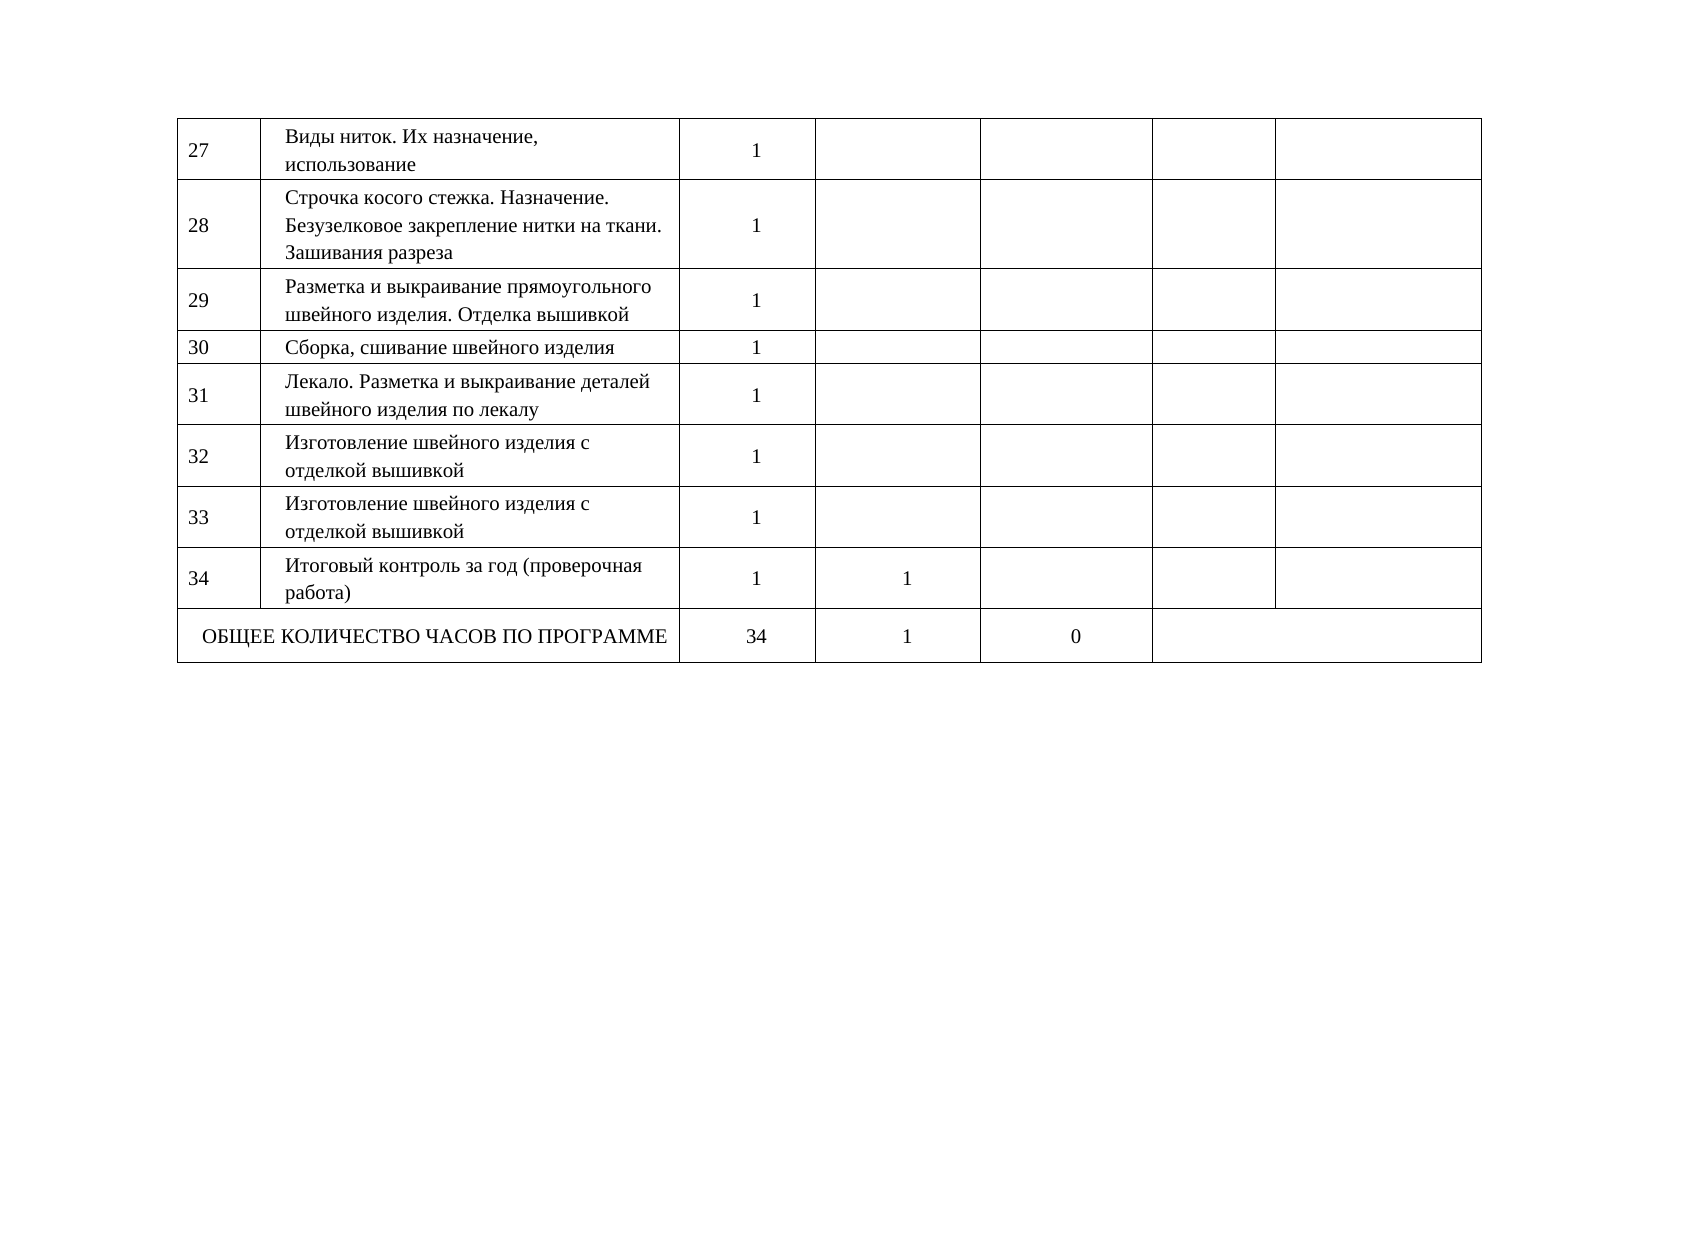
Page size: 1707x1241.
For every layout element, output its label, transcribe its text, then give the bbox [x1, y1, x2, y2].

table_cell 1 [680, 269, 815, 329]
table_cell [816, 180, 980, 268]
table_cell [816, 487, 980, 547]
table_cell [1276, 425, 1481, 486]
table_cell [981, 119, 1152, 179]
table_cell 1 [680, 548, 815, 608]
table_cell [1153, 364, 1275, 424]
table_cell Изготовление швейного изделия с отделкой вышивкой [261, 487, 679, 547]
table_cell [1153, 425, 1275, 486]
table_cell [1153, 548, 1275, 608]
table_cell [1153, 119, 1275, 179]
table_cell Лекало. Разметка и выкраивание деталей швейного изделия по лекалу [261, 364, 679, 424]
table_cell [981, 425, 1152, 486]
table_cell 1 [816, 548, 980, 608]
table_cell 1 [680, 364, 815, 424]
table_cell 27 [178, 119, 260, 179]
table_cell [1153, 269, 1275, 329]
table_cell Сборка, сшивание швейного изделия [261, 331, 679, 363]
table_cell 34 [178, 548, 260, 608]
table_cell 32 [178, 425, 260, 486]
table_cell [981, 487, 1152, 547]
table_cell [1276, 119, 1481, 179]
table_cell [1276, 364, 1481, 424]
table_cell Изготовление швейного изделия с отделкой вышивкой [261, 425, 679, 486]
table_cell 33 [178, 487, 260, 547]
table_cell [981, 364, 1152, 424]
table_cell Виды ниток. Их назначение, использование [261, 119, 679, 179]
table_cell [816, 425, 980, 486]
table_cell [981, 331, 1152, 363]
table_cell 1 [680, 487, 815, 547]
table_cell 1 [680, 119, 815, 179]
table_cell Итоговый контроль за год (проверочная работа) [261, 548, 679, 608]
table_cell [816, 269, 980, 329]
table_cell [1153, 331, 1275, 363]
table_cell [1276, 548, 1481, 608]
table_cell [816, 331, 980, 363]
table_cell 30 [178, 331, 260, 363]
table_cell 0 [981, 609, 1152, 662]
table_cell 28 [178, 180, 260, 268]
table_cell [1153, 487, 1275, 547]
table_cell [816, 364, 980, 424]
table_cell 1 [680, 180, 815, 268]
table_cell 1 [680, 331, 815, 363]
table_cell Строчка косого стежка. Назначение. Безузелковое закрепление нитки на ткани. Зашивания разреза [261, 180, 679, 268]
table_cell 1 [816, 609, 980, 662]
table_cell 31 [178, 364, 260, 424]
table_cell Разметка и выкраивание прямоугольного швейного изделия. Отделка вышивкой [261, 269, 679, 329]
table_cell 34 [680, 609, 815, 662]
table_cell [981, 180, 1152, 268]
table_cell [816, 119, 980, 179]
table_cell [1276, 331, 1481, 363]
table_cell [1153, 609, 1481, 662]
table_cell [981, 548, 1152, 608]
table_cell 1 [680, 425, 815, 486]
table_cell [1276, 487, 1481, 547]
table_cell [1276, 269, 1481, 329]
table_cell 29 [178, 269, 260, 329]
table_cell [1276, 180, 1481, 268]
table_cell [1153, 180, 1275, 268]
table_cell [981, 269, 1152, 329]
table_cell ОБЩЕЕ КОЛИЧЕСТВО ЧАСОВ ПО ПРОГРАММЕ [178, 609, 679, 662]
